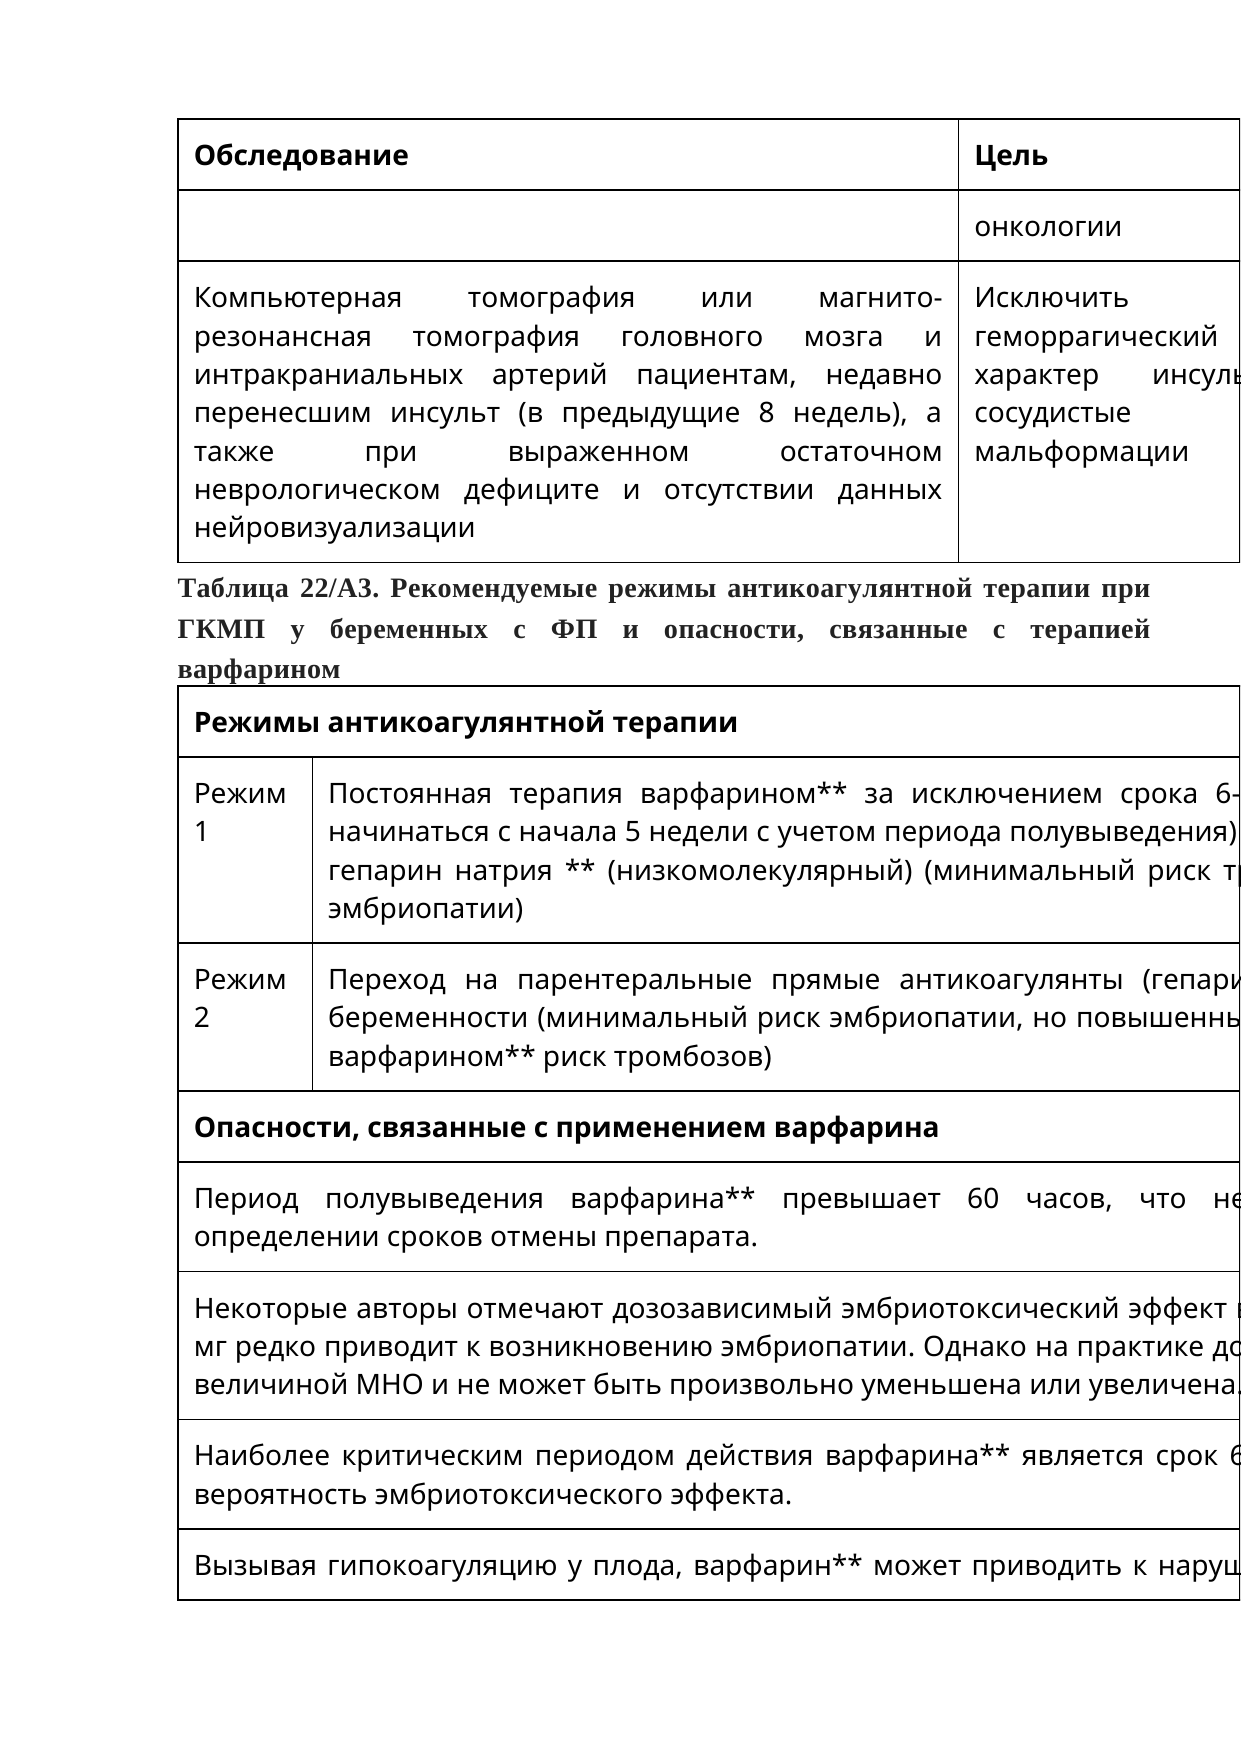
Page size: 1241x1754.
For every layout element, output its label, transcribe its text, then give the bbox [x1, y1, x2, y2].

table_header Режимы антикоагулянтной терапии [179, 687, 1239, 756]
table_cell Режим 1 [179, 758, 312, 942]
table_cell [179, 191, 958, 260]
table_header Обследование [179, 120, 958, 189]
table_cell Исключить геморрагический характер инсульта и сосудистые мальформации [959, 262, 1239, 562]
table_cell Компьютерная томография или магнито-резонансная томография головного мозга и интракраниальных артерий пациентам, недавно перенесшим инсульт (в предыдущие 8 недель), а также при выраженном остаточном неврологическом дефиците и отсутствии данных нейровизуализации [179, 262, 958, 562]
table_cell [179, 1530, 1239, 1599]
table_header Цель [959, 120, 1239, 189]
table_cell Режим 2 [179, 944, 312, 1090]
table_cell Период полувыведения варфарина** превышает 60 часов, что необходимо учитывать при определении сроков отмены препарата. [179, 1163, 1239, 1271]
table_cell Переход на парентеральные прямые антикоагулянты (гепарин натрия**) на весь срок беременности (минимальный риск эмбриопатии, но повышенный по сравнению с терапией варфарином** риск тромбозов) [313, 944, 1239, 1090]
table_cell Наиболее критическим периодом действия варфарина** является срок 6-12 недель – максимальная вероятность эмбриотоксического эффекта. [179, 1420, 1239, 1528]
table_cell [959, 191, 1239, 260]
table_cell Некоторые авторы отмечают дозозависимый эмбриотоксический эффект варфарина** – доза менее 5 мг редко приводит к возникновению эмбриопатии. Однако на практике доза варфарина определяется величиной МНО и не может быть произвольно уменьшена или увеличена. [179, 1272, 1239, 1418]
text Таблица 22/А3. Рекомендуемые режимы антикоагулянтной терапии при ГКМП у беременных с ФП и опасности, связанные с терапией варфарином [177, 563, 1152, 685]
table_cell Постоянная терапия варфарином** за исключением срока 6-12 недель (отмена должна начинаться с начала 5 недели с учетом периода полувыведения) с переходом на этот срок на гепарин натрия ** (низкомолекулярный) (минимальный риск тромбоза и возможный риск эмбриопатии) [313, 758, 1239, 942]
table_cell Опасности, связанные с применением варфарина [179, 1092, 1239, 1161]
